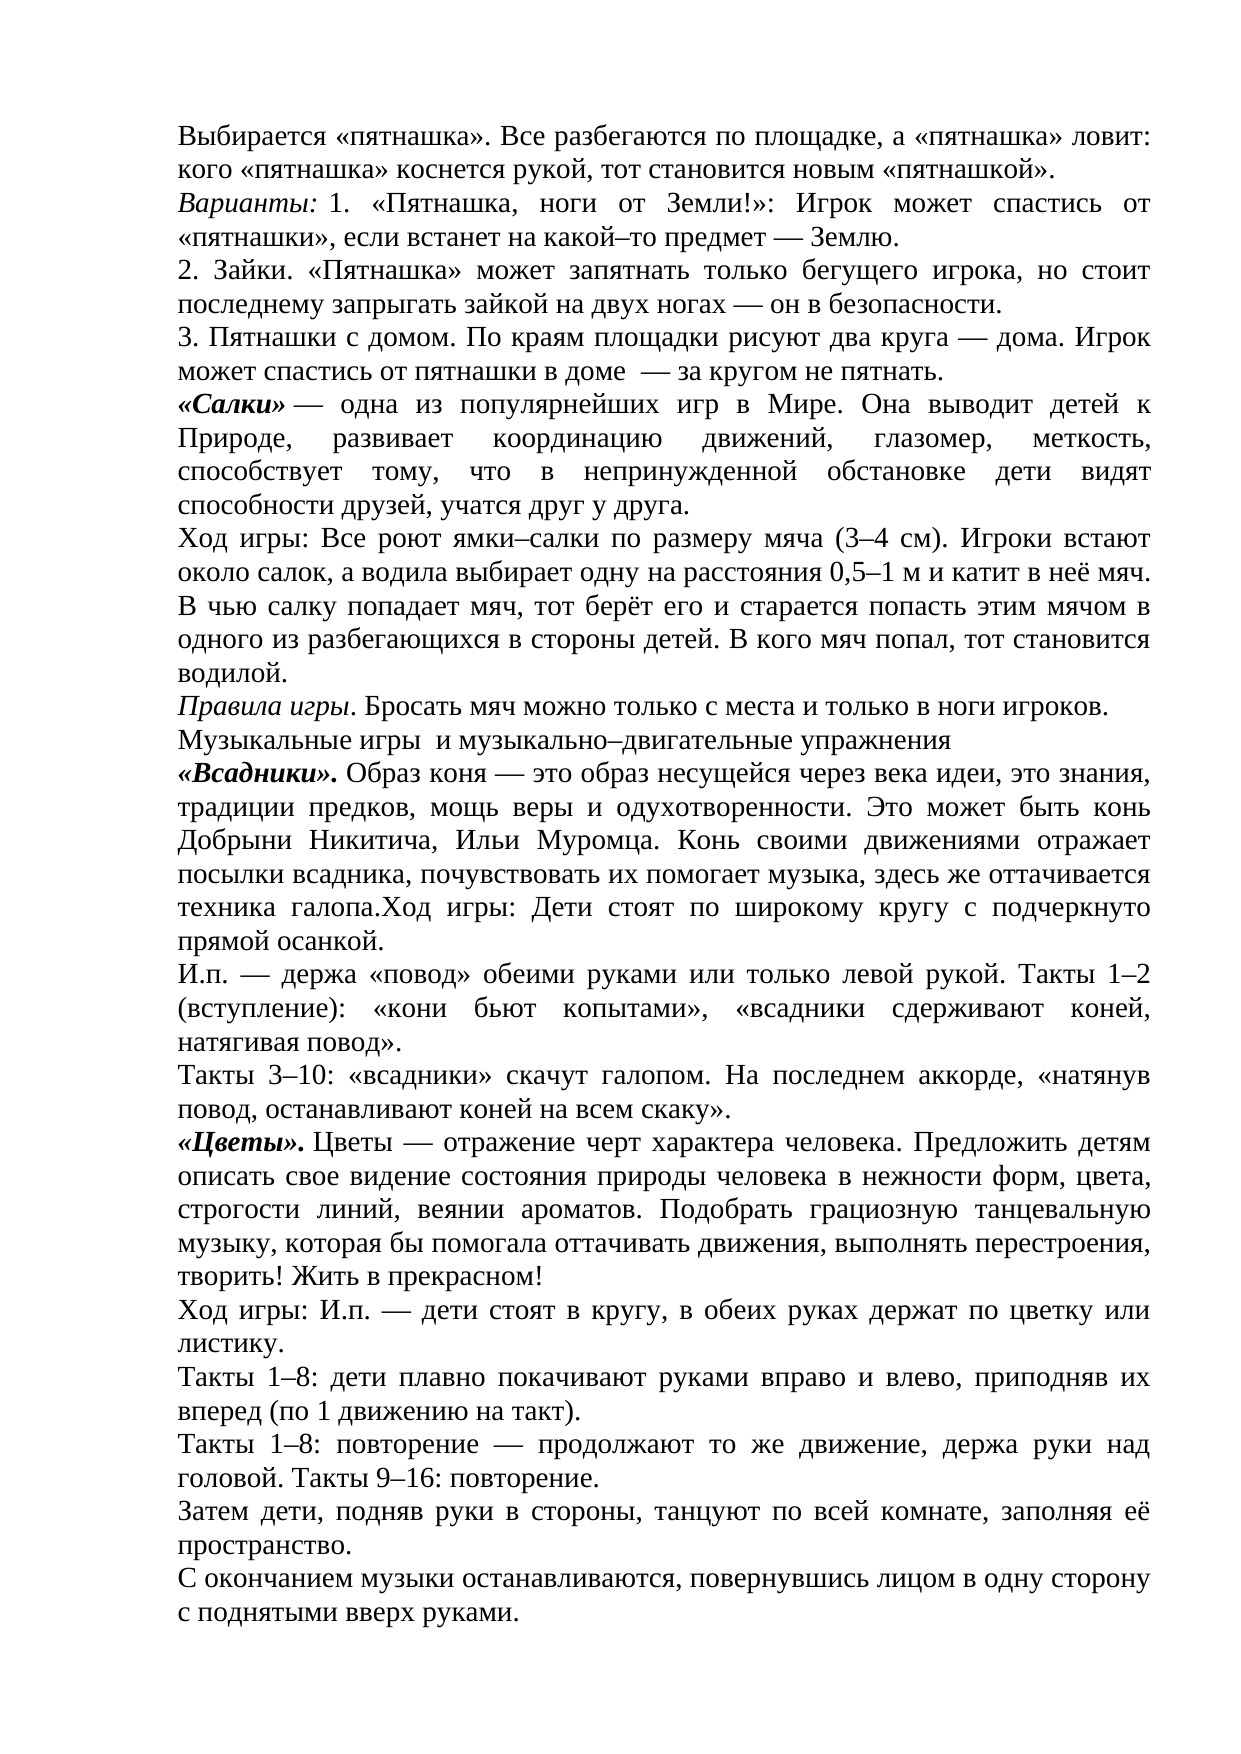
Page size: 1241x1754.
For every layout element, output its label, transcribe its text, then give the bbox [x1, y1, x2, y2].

text Выбирается «пятнашка». Все разбегаются по площадке, а «пятнашка» ловит: кого «пятнашка» коснется рукой, тот становится новым «пятнашкой». [177, 118, 1152, 185]
text Затем дети, подняв руки в стороны, танцуют по всей комнате, заполняя её пространство. [177, 1493, 1152, 1560]
text «Всадники». Образ коня — это образ несущейся через века идеи, это знания, традиции предков, мощь веры и одухотворенности. Это может быть конь Добрыни Никитича, Ильи Муромца. Конь своими движениями отражает посылки всадника, почувствовать их помогает музыка, здесь же оттачивается техника галопа.Ход игры: Дети стоят по широкому кругу с подчеркнуто прямой осанкой. [177, 755, 1152, 957]
text 3. Пятнашки с домом. По краям площадки рисуют два круга — дома. Игрок может спастись от пятнашки в доме — за кругом не пятнать. [177, 319, 1152, 386]
text Ход игры: Все роют ямки–салки по размеру мяча (3–4 см). Игроки встают около салок, а водила выбирает одну на расстояния 0,5–1 м и катит в неё мяч. В чью салку попадает мяч, тот берёт его и старается попасть этим мячом в одного из разбегающихся в стороны детей. В кого мяч попал, тот становится водилой. [177, 521, 1152, 688]
text Такты 1–8: дети плавно покачивают руками вправо и влево, приподняв их вперед (по 1 движению на такт). [177, 1359, 1152, 1426]
text 2. Зайки. «Пятнашка» может запятнать только бегущего игрока, но стоит последнему запрыгать зайкой на двух ногах — он в безопасности. [177, 252, 1152, 319]
text Правила игры. Бросать мяч можно только с места и только в ноги игроков. [177, 688, 1152, 722]
text И.п. — держа «повод» обеими руками или только левой рукой. Такты 1–2 (вступление): «кони бьют копытами», «всадники сдерживают коней, натягивая повод». [177, 957, 1152, 1057]
text Музыкальные игры и музыкально–двигательные упражнения [177, 722, 1152, 755]
text Такты 3–10: «всадники» скачут галопом. На последнем аккорде, «натянув повод, останавливают коней на всем скаку». [177, 1057, 1152, 1124]
text «Цветы». Цветы — отражение черт характера человека. Предложить детям описать свое видение состояния природы человека в нежности форм, цвета, строгости линий, веянии ароматов. Подобрать грациозную танцевальную музыку, которая бы помогала оттачивать движения, выполнять перестроения, творить! Жить в прекрасном! [177, 1124, 1152, 1292]
text Варианты: 1. «Пятнашка, ноги от Земли!»: Игрок может спастись от «пятнашки», если встанет на какой–то предмет — Землю. [177, 185, 1152, 252]
text С окончанием музыки останавливаются, повернувшись лицом в одну сторону с поднятыми вверх руками. [177, 1560, 1152, 1627]
text Ход игры: И.п. — дети стоят в кругу, в обеих руках держат по цветку или листику. [177, 1292, 1152, 1359]
text «Салки» — одна из популярнейших игр в Мире. Она выводит детей к Природе, развивает координацию движений, глазомер, меткость, способствует тому, что в непринужденной обстановке дети видят способности друзей, учатся друг у друга. [177, 386, 1152, 521]
text Такты 1–8: повторение — продолжают то же движение, держа руки над головой. Такты 9–16: повторение. [177, 1426, 1152, 1493]
